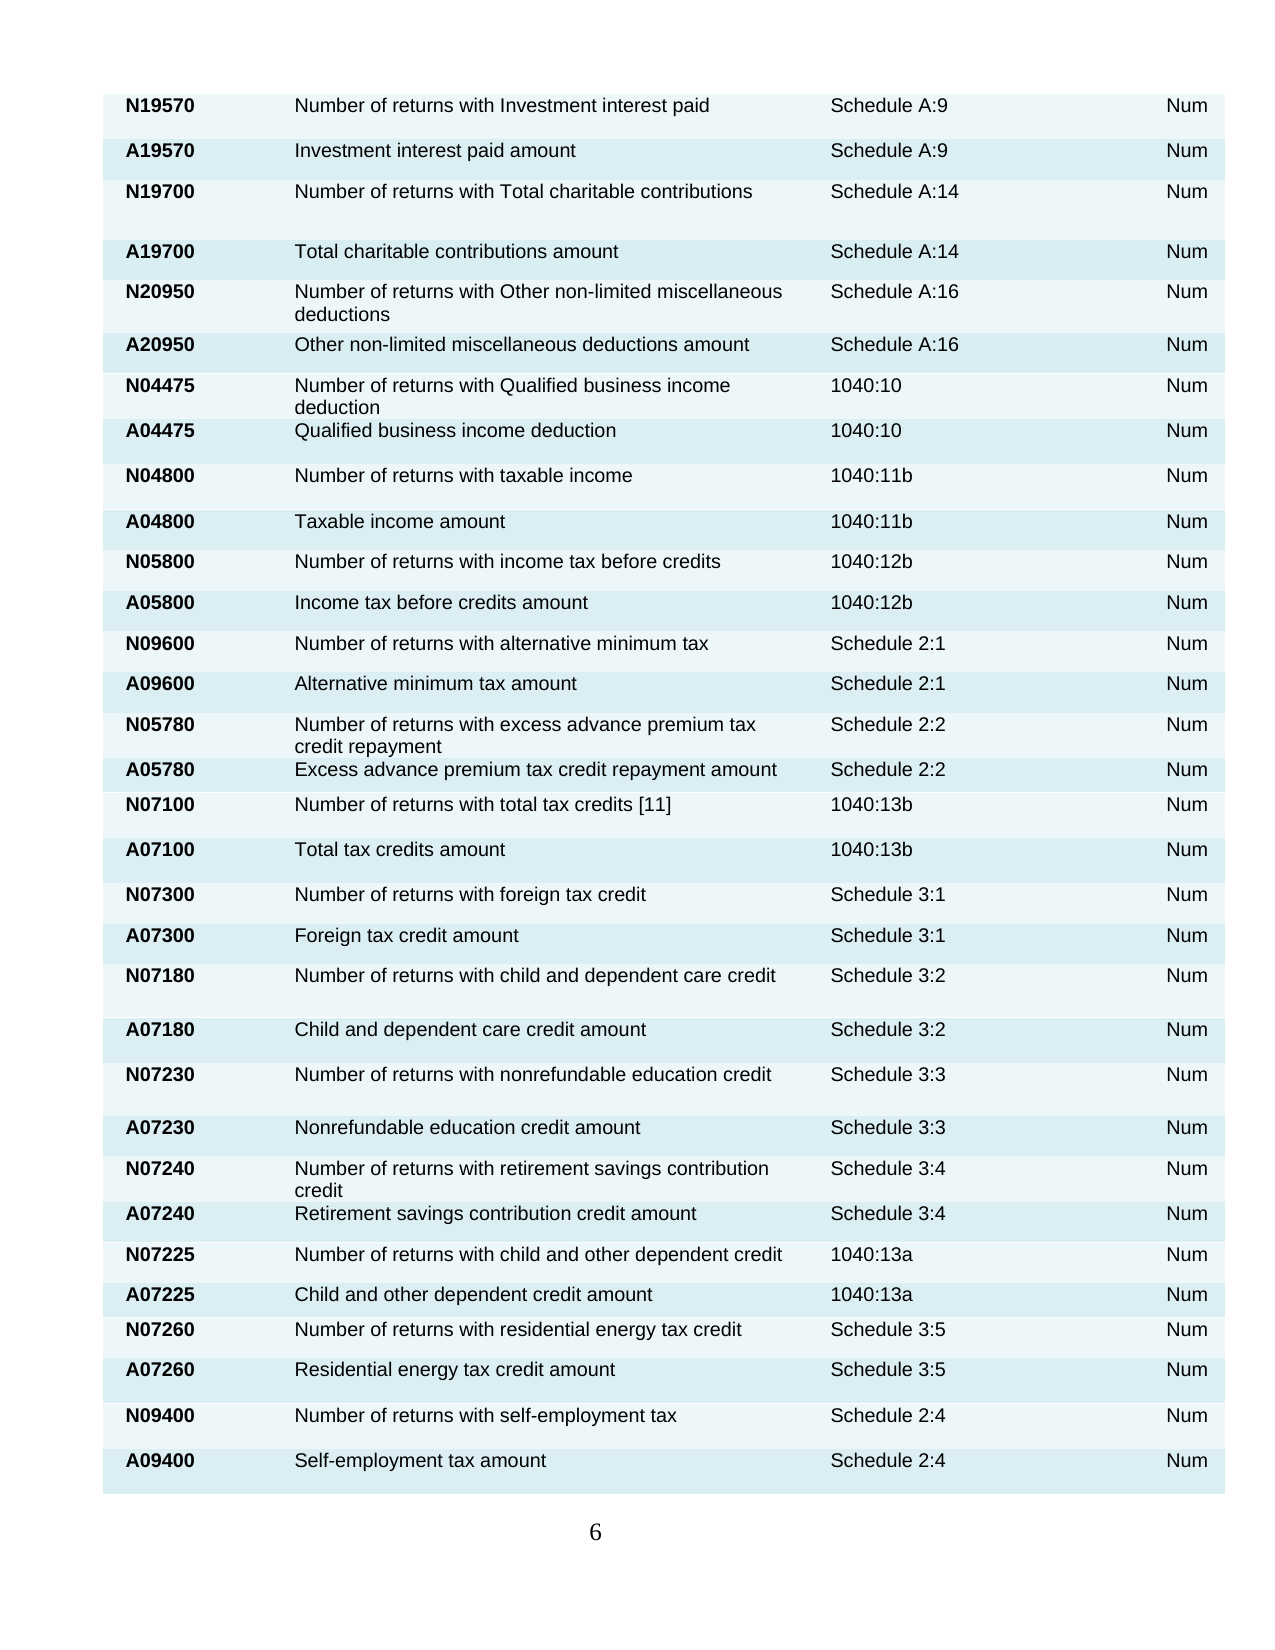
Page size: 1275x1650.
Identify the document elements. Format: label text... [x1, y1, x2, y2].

table_cell Num [1155, 333, 1225, 373]
table_cell Num [1155, 1116, 1225, 1156]
table_cell Number of returns with Other non-limited miscellaneous deductions [283, 280, 808, 333]
table_cell Schedule 3:4 [808, 1202, 1155, 1242]
table_cell 1040:11b [808, 510, 1155, 550]
table_cell Number of returns with self-employment tax [283, 1404, 808, 1449]
table_cell Num [1155, 838, 1225, 883]
table_cell N07100 [103, 793, 283, 838]
table_cell Child and dependent care credit amount [283, 1018, 808, 1063]
table_cell Nonrefundable education credit amount [283, 1116, 808, 1156]
table_cell 1040:13a [808, 1283, 1155, 1317]
table_cell Schedule 3:5 [808, 1318, 1155, 1358]
table_cell Number of returns with foreign tax credit [283, 883, 808, 924]
table_cell 1040:12b [808, 591, 1155, 631]
table_cell Number of returns with alternative minimum tax [283, 631, 808, 672]
table_cell Schedule 2:4 [808, 1449, 1155, 1494]
table_cell Num [1155, 139, 1225, 180]
table_cell Num [1155, 591, 1225, 631]
table_cell A07180 [103, 1018, 283, 1063]
table_cell Number of returns with Investment interest paid [283, 94, 808, 139]
table_cell N07180 [103, 964, 283, 1017]
table_cell Num [1155, 758, 1225, 792]
table_cell A19570 [103, 139, 283, 180]
table_cell Schedule 3:1 [808, 883, 1155, 924]
table_cell N07260 [103, 1318, 283, 1358]
table_cell Number of returns with child and other dependent credit [283, 1243, 808, 1283]
table_cell Foreign tax credit amount [283, 924, 808, 964]
table_cell Number of returns with nonrefundable education credit [283, 1063, 808, 1116]
table_cell Schedule 3:2 [808, 1018, 1155, 1063]
table_cell 1040:10 [808, 419, 1155, 464]
table_cell A05800 [103, 591, 283, 631]
table_cell Number of returns with child and dependent care credit [283, 964, 808, 1017]
table_cell Number of returns with Qualified business income deduction [283, 374, 808, 419]
table_cell Schedule 3:1 [808, 924, 1155, 964]
table_cell N20950 [103, 280, 283, 333]
table_cell N07225 [103, 1243, 283, 1283]
table_cell Residential energy tax credit amount [283, 1358, 808, 1403]
table_cell Num [1155, 672, 1225, 713]
table_cell Number of returns with Total charitable contributions [283, 180, 808, 240]
table_cell Child and other dependent credit amount [283, 1283, 808, 1317]
table_cell Schedule 3:3 [808, 1063, 1155, 1116]
table_cell N07230 [103, 1063, 283, 1116]
table_cell Qualified business income deduction [283, 419, 808, 464]
table_cell N09600 [103, 631, 283, 672]
table_cell Retirement savings contribution credit amount [283, 1202, 808, 1242]
table_cell Schedule A:16 [808, 333, 1155, 373]
table_cell Taxable income amount [283, 510, 808, 550]
table_cell Income tax before credits amount [283, 591, 808, 631]
table_cell Total charitable contributions amount [283, 240, 808, 280]
table_cell Schedule A:9 [808, 94, 1155, 139]
table_cell Num [1155, 374, 1225, 419]
table_cell Num [1155, 631, 1225, 672]
table_cell A04800 [103, 510, 283, 550]
table_cell Number of returns with retirement savings contribution credit [283, 1156, 808, 1202]
table_cell Num [1155, 964, 1225, 1017]
table_cell Schedule A:14 [808, 180, 1155, 240]
table_cell Schedule 2:1 [808, 672, 1155, 713]
table_cell A04475 [103, 419, 283, 464]
table_cell Alternative minimum tax amount [283, 672, 808, 713]
table_cell A20950 [103, 333, 283, 373]
table_cell Number of returns with residential energy tax credit [283, 1318, 808, 1358]
table_cell N04475 [103, 374, 283, 419]
table_cell Schedule 2:1 [808, 631, 1155, 672]
table_cell Schedule 3:2 [808, 964, 1155, 1017]
table_cell Num [1155, 464, 1225, 509]
table_cell Num [1155, 1358, 1225, 1403]
table_cell Schedule 2:2 [808, 758, 1155, 792]
table_cell 1040:13b [808, 838, 1155, 883]
table_cell 1040:12b [808, 550, 1155, 591]
table_cell A07225 [103, 1283, 283, 1317]
table_cell A07240 [103, 1202, 283, 1242]
table_cell Num [1155, 1318, 1225, 1358]
table_cell 1040:13b [808, 793, 1155, 838]
table_cell N19570 [103, 94, 283, 139]
table_cell Schedule 3:5 [808, 1358, 1155, 1403]
table_cell Num [1155, 419, 1225, 464]
table_cell Num [1155, 1243, 1225, 1283]
table_cell Num [1155, 1283, 1225, 1317]
table_cell N07240 [103, 1156, 283, 1202]
table_cell Self-employment tax amount [283, 1449, 808, 1494]
table_cell Number of returns with income tax before credits [283, 550, 808, 591]
table_cell Other non-limited miscellaneous deductions amount [283, 333, 808, 373]
table_cell Number of returns with excess advance premium tax credit repayment [283, 713, 808, 758]
table_cell Num [1155, 550, 1225, 591]
table_cell A07100 [103, 838, 283, 883]
table_cell Schedule 2:2 [808, 713, 1155, 758]
table_cell A07230 [103, 1116, 283, 1156]
table_cell Schedule 3:4 [808, 1156, 1155, 1202]
table_cell Investment interest paid amount [283, 139, 808, 180]
table_cell Num [1155, 713, 1225, 758]
table_cell Schedule A:9 [808, 139, 1155, 180]
table_cell Num [1155, 180, 1225, 240]
table_cell A05780 [103, 758, 283, 792]
table_cell Schedule A:14 [808, 240, 1155, 280]
table_cell Schedule A:16 [808, 280, 1155, 333]
table_cell Num [1155, 793, 1225, 838]
table_cell Num [1155, 883, 1225, 924]
table_cell Num [1155, 1063, 1225, 1116]
table_cell Num [1155, 1449, 1225, 1494]
table_cell Num [1155, 240, 1225, 280]
table_cell N05800 [103, 550, 283, 591]
table_cell N04800 [103, 464, 283, 509]
table_cell A07300 [103, 924, 283, 964]
table_cell 1040:13a [808, 1243, 1155, 1283]
table_cell N05780 [103, 713, 283, 758]
table_cell A09400 [103, 1449, 283, 1494]
table_cell N07300 [103, 883, 283, 924]
table_cell Excess advance premium tax credit repayment amount [283, 758, 808, 792]
table_cell 1040:10 [808, 374, 1155, 419]
table_cell Num [1155, 924, 1225, 964]
table_cell Number of returns with taxable income [283, 464, 808, 509]
table_cell Total tax credits amount [283, 838, 808, 883]
table_cell 1040:11b [808, 464, 1155, 509]
table_cell Schedule 3:3 [808, 1116, 1155, 1156]
table_cell A07260 [103, 1358, 283, 1403]
table_cell Schedule 2:4 [808, 1404, 1155, 1449]
table_cell Num [1155, 280, 1225, 333]
table_cell Num [1155, 510, 1225, 550]
table_cell Number of returns with total tax credits [11] [283, 793, 808, 838]
table_cell A19700 [103, 240, 283, 280]
table_cell Num [1155, 1018, 1225, 1063]
table_cell Num [1155, 1202, 1225, 1242]
table_cell Num [1155, 1404, 1225, 1449]
table_cell Num [1155, 94, 1225, 139]
table_cell A09600 [103, 672, 283, 713]
table_cell Num [1155, 1156, 1225, 1202]
table_cell N09400 [103, 1404, 283, 1449]
table_cell N19700 [103, 180, 283, 240]
